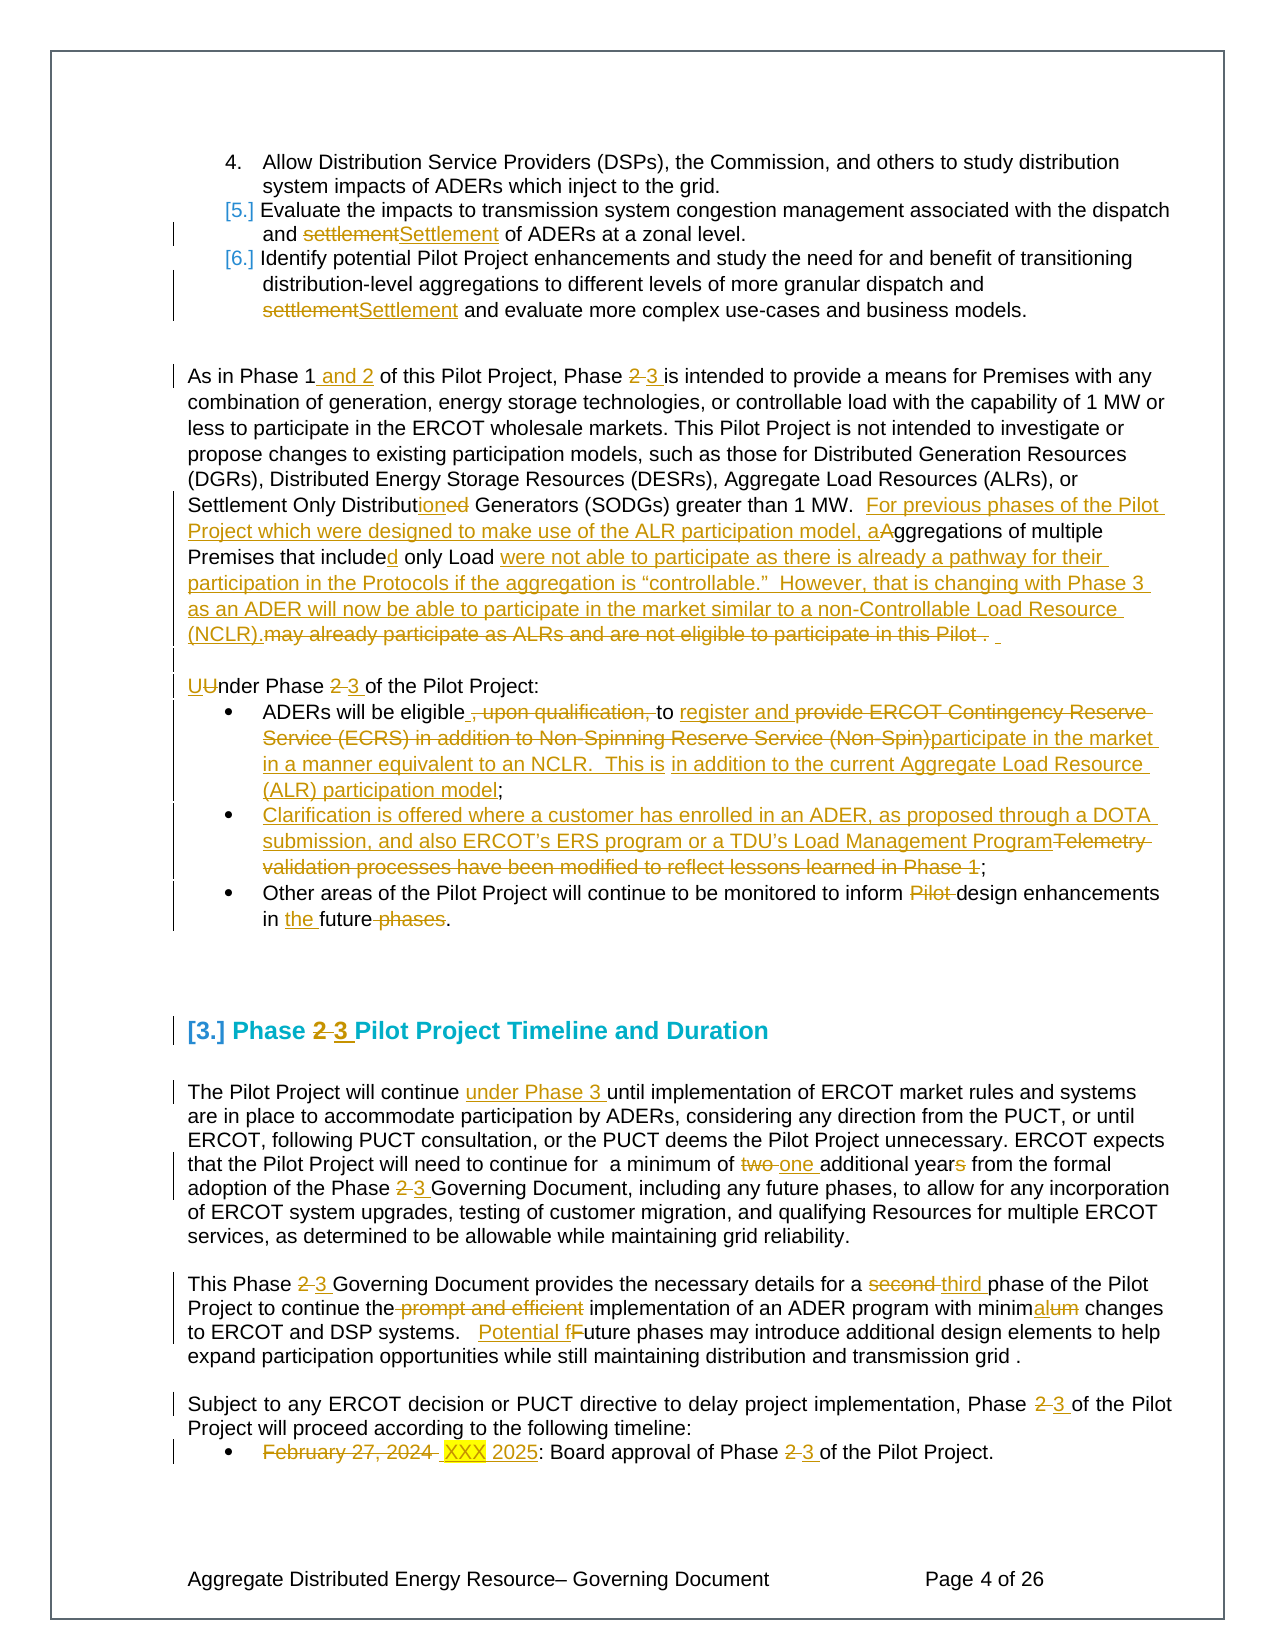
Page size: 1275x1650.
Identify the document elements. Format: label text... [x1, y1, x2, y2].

list ADERs will be eligibleto ; [225, 700, 1172, 801]
list Other areas of the Pilot Project will continue to be monitored to inform design enhancements in future. [225, 881, 1172, 931]
list ; [225, 803, 1172, 879]
text The Pilot Project will continue until implementation of ERCOT market rules and systems are in place to accommodate participation by ADERs, considering any direction from the PUCT, or until ERCOT, following PUCT consultation, or the PUCT deems the Pilot Project unnecessary. ERCOT expects that the Pilot Project will need to continue for a minimum of additional year from the formal adoption of the Phase Governing Document, including any future phases, to allow for any incorporation of ERCOT system upgrades, testing of customer migration, and qualifying Resources for multiple ERCOT services, as determined to be allowable while maintaining grid reliability. [187, 1080, 1172, 1248]
list Evaluate the impacts to transmission system congestion management associated with the dispatch and of ADERs at a zonal level. [225, 198, 1172, 246]
text As in Phase 1 of this Pilot Project, Phase is intended to provide a means for Premises with any combination of generation, energy storage technologies, or controllable load with the capability of 1 MW or less to participate in the ERCOT wholesale markets. This Pilot Project is not intended to investigate or propose changes to existing participation models, such as those for Distributed Generation Resources (DGRs), Distributed Energy Storage Resources (DESRs), Aggregate Load Resources (ALRs), or Settlement Only Distribut Generators (SODGs) greater than 1 MW. ggregations of multiple Premises that include only Load [187, 364, 1172, 646]
subtitle Phase Pilot Project Timeline and Duration [187, 1016, 1172, 1045]
text nder Phase of the Pilot Project: [187, 674, 1172, 698]
text Subject to any ERCOT decision or PUCT directive to delay project implementation, Phase of the Pilot Project will proceed according to the following timeline: [187, 1392, 1172, 1439]
text This Phase Governing Document provides the necessary details for a phase of the Pilot Project to continue the implementation of an ADER program with minim changes to ERCOT and DSP systems. uture phases may introduce additional design elements to help expand participation opportunities while still maintaining distribution and transmission grid . [187, 1272, 1172, 1368]
list Identify potential Pilot Project enhancements and study the need for and benefit of transitioning distribution-level aggregations to different levels of more granular dispatch and and evaluate more complex use-cases and business models. [225, 246, 1172, 321]
list Allow Distribution Service Providers (DSPs), the Commission, and others to study distribution system impacts of ADERs which inject to the grid. [225, 150, 1172, 198]
list : Board approval of Phase of the Pilot Project. [225, 1439, 1172, 1463]
